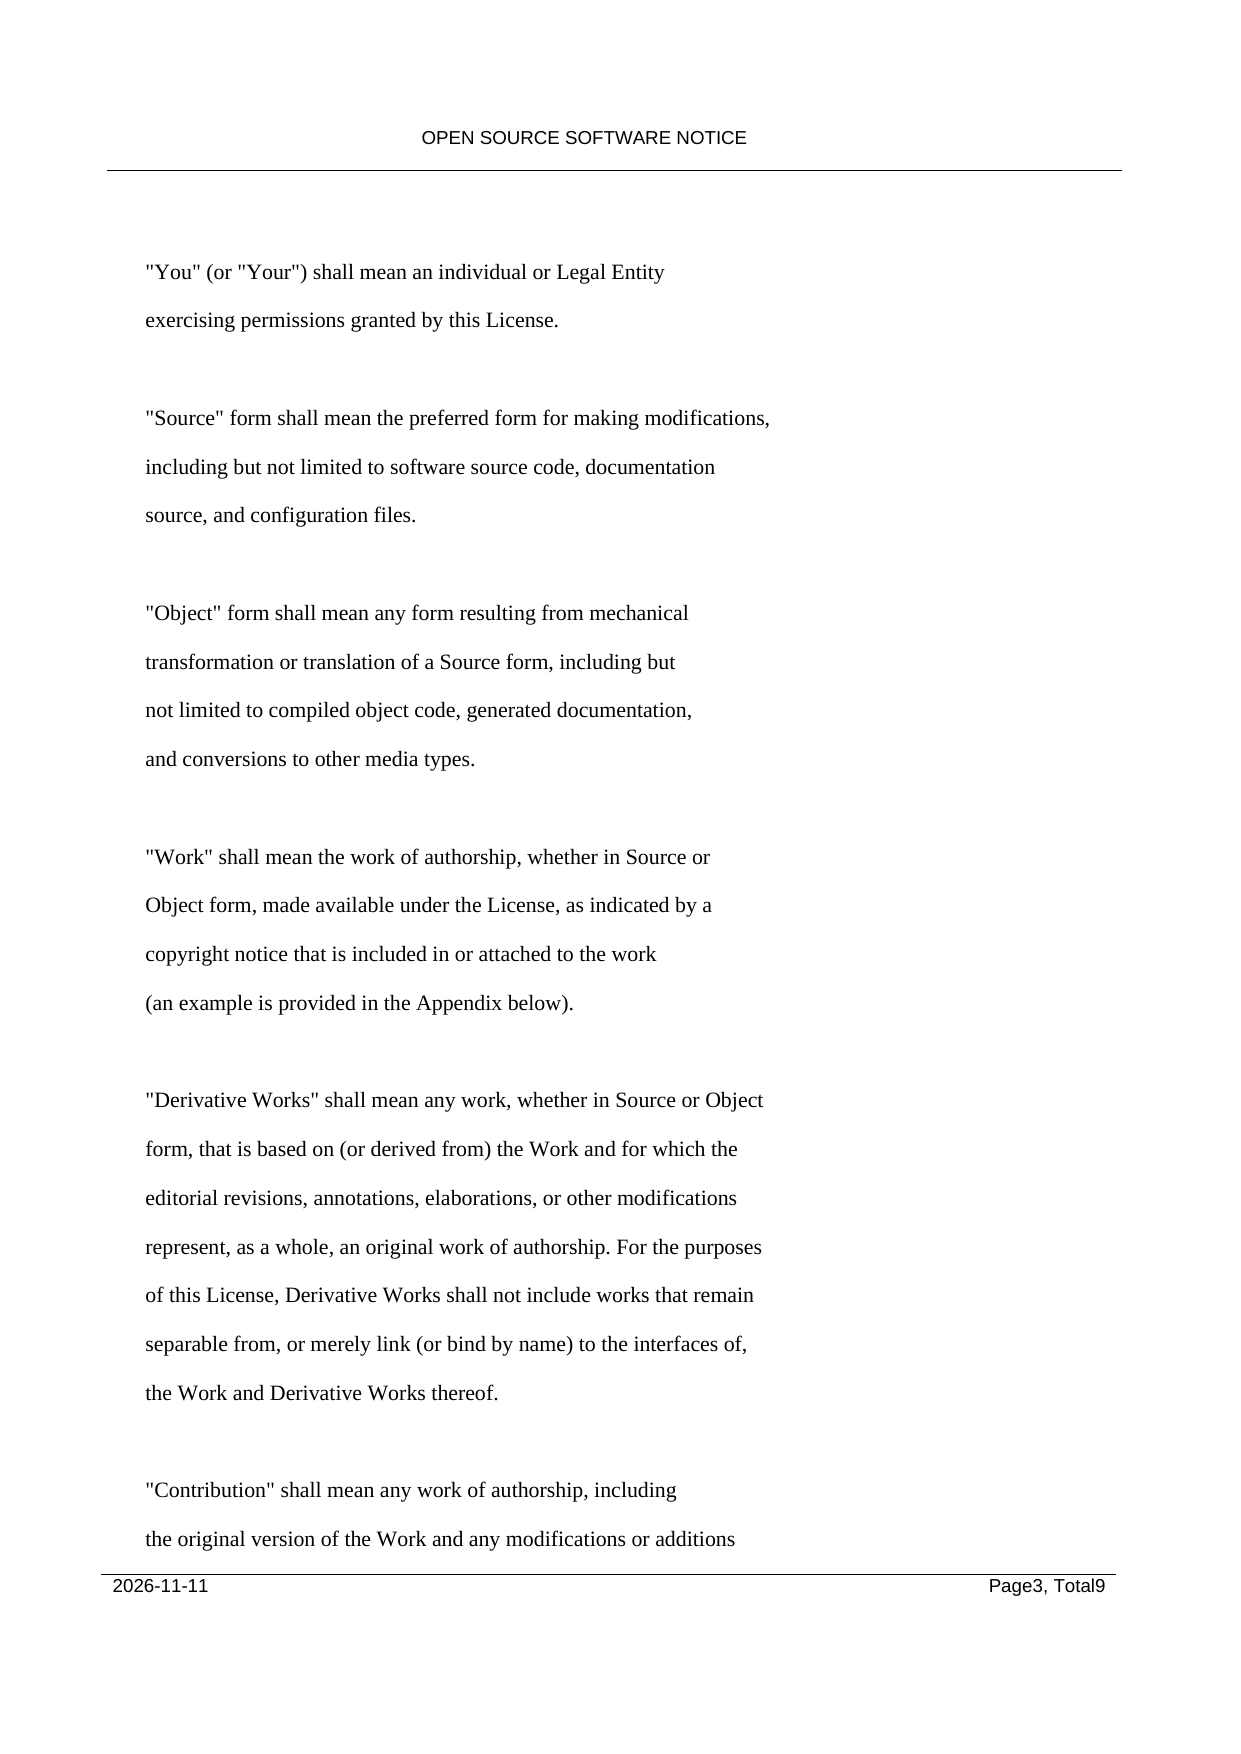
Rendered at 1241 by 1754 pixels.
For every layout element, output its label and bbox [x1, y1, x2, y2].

text [112, 206, 1128, 1555]
